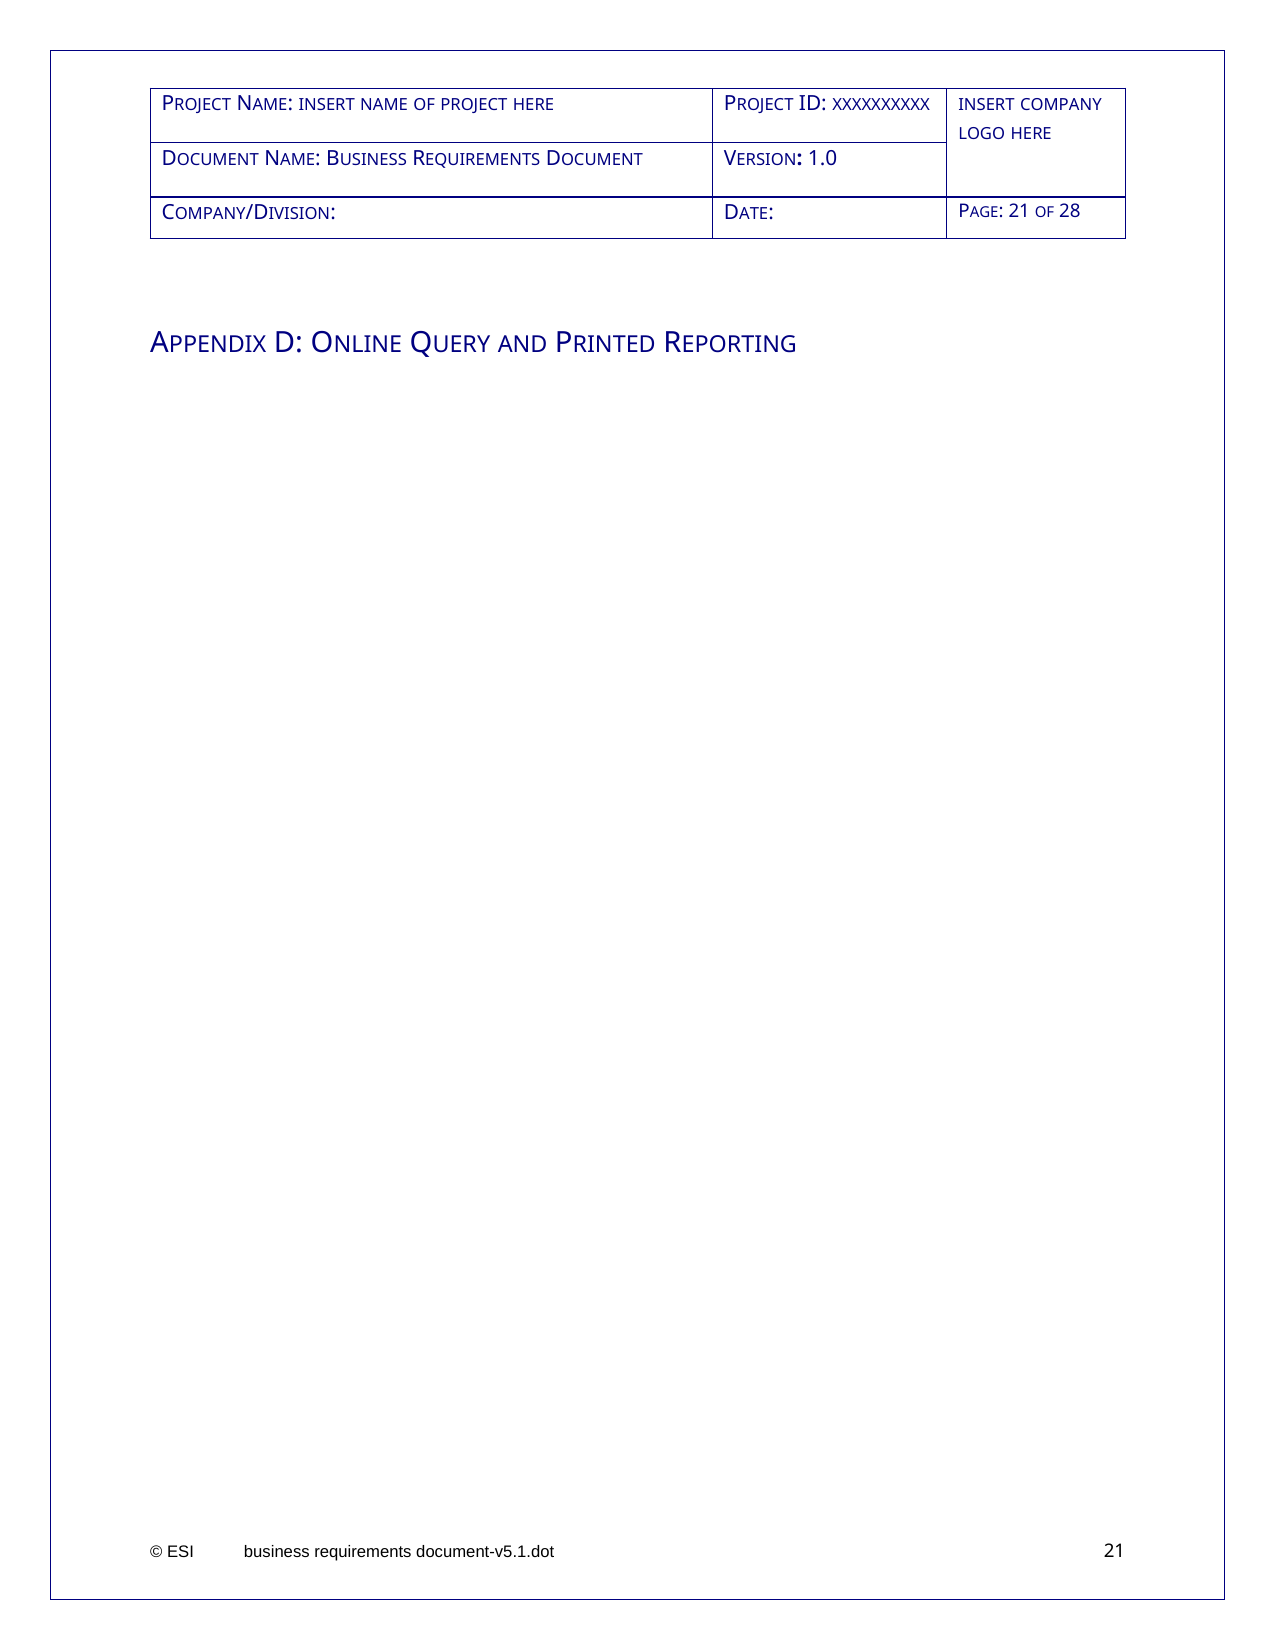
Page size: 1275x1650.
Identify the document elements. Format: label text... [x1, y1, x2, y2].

subtitle Appendix D: Online Query and Printed Reporting [150, 321, 1125, 361]
